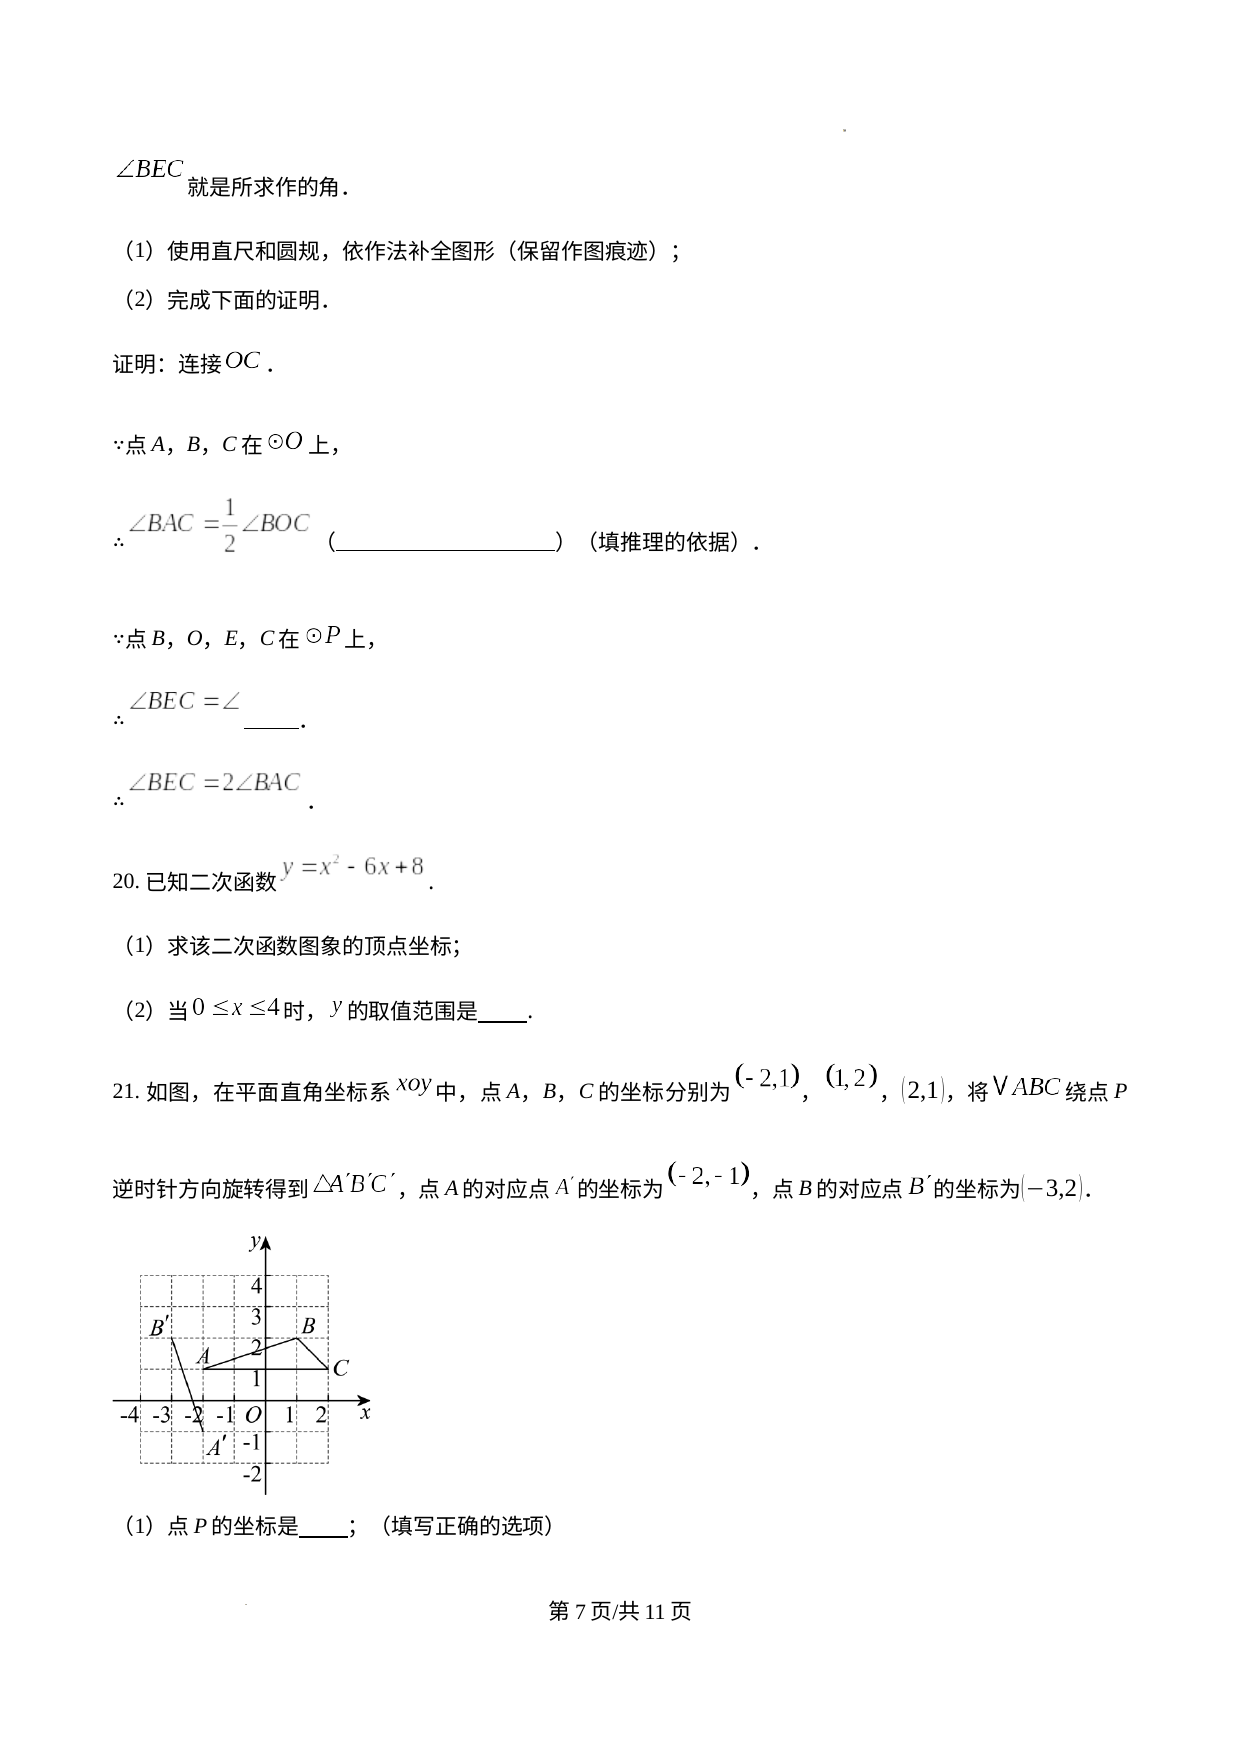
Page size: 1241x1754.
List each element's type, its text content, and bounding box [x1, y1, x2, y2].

text （2）当时，的取值范围是 . [112, 977, 1128, 1042]
text ∴． [112, 767, 1128, 832]
text ∵点B，O，E，C在上， [112, 606, 1128, 671]
text 就是所求作的角． [112, 153, 1128, 218]
text 20. 已知二次函数. [112, 848, 1128, 913]
text （2）完成下面的证明． [112, 282, 1128, 315]
text （1）点P的坐标是 ；（填写正确的选项） [112, 1509, 1128, 1541]
text （1）使用直尺和圆规，依作法补全图形（保留作图痕迹）； [112, 234, 1128, 266]
picture [112, 1236, 371, 1495]
text ∴ ． [112, 686, 1128, 751]
text 21. 如图，在平面直角坐标系中，点A，B，C的坐标分别为，，，将绕点P逆时针方向旋转得到，点A的对应点的坐标为，点B的对应点的坐标为． [112, 1058, 1128, 1221]
text ∵点A，B，C在上， [112, 411, 1128, 476]
text 证明：连接． [112, 331, 1128, 396]
text （1）求该二次函数图象的顶点坐标； [112, 929, 1128, 961]
text ∴（ ）（填推理的依据）． [112, 492, 1128, 590]
